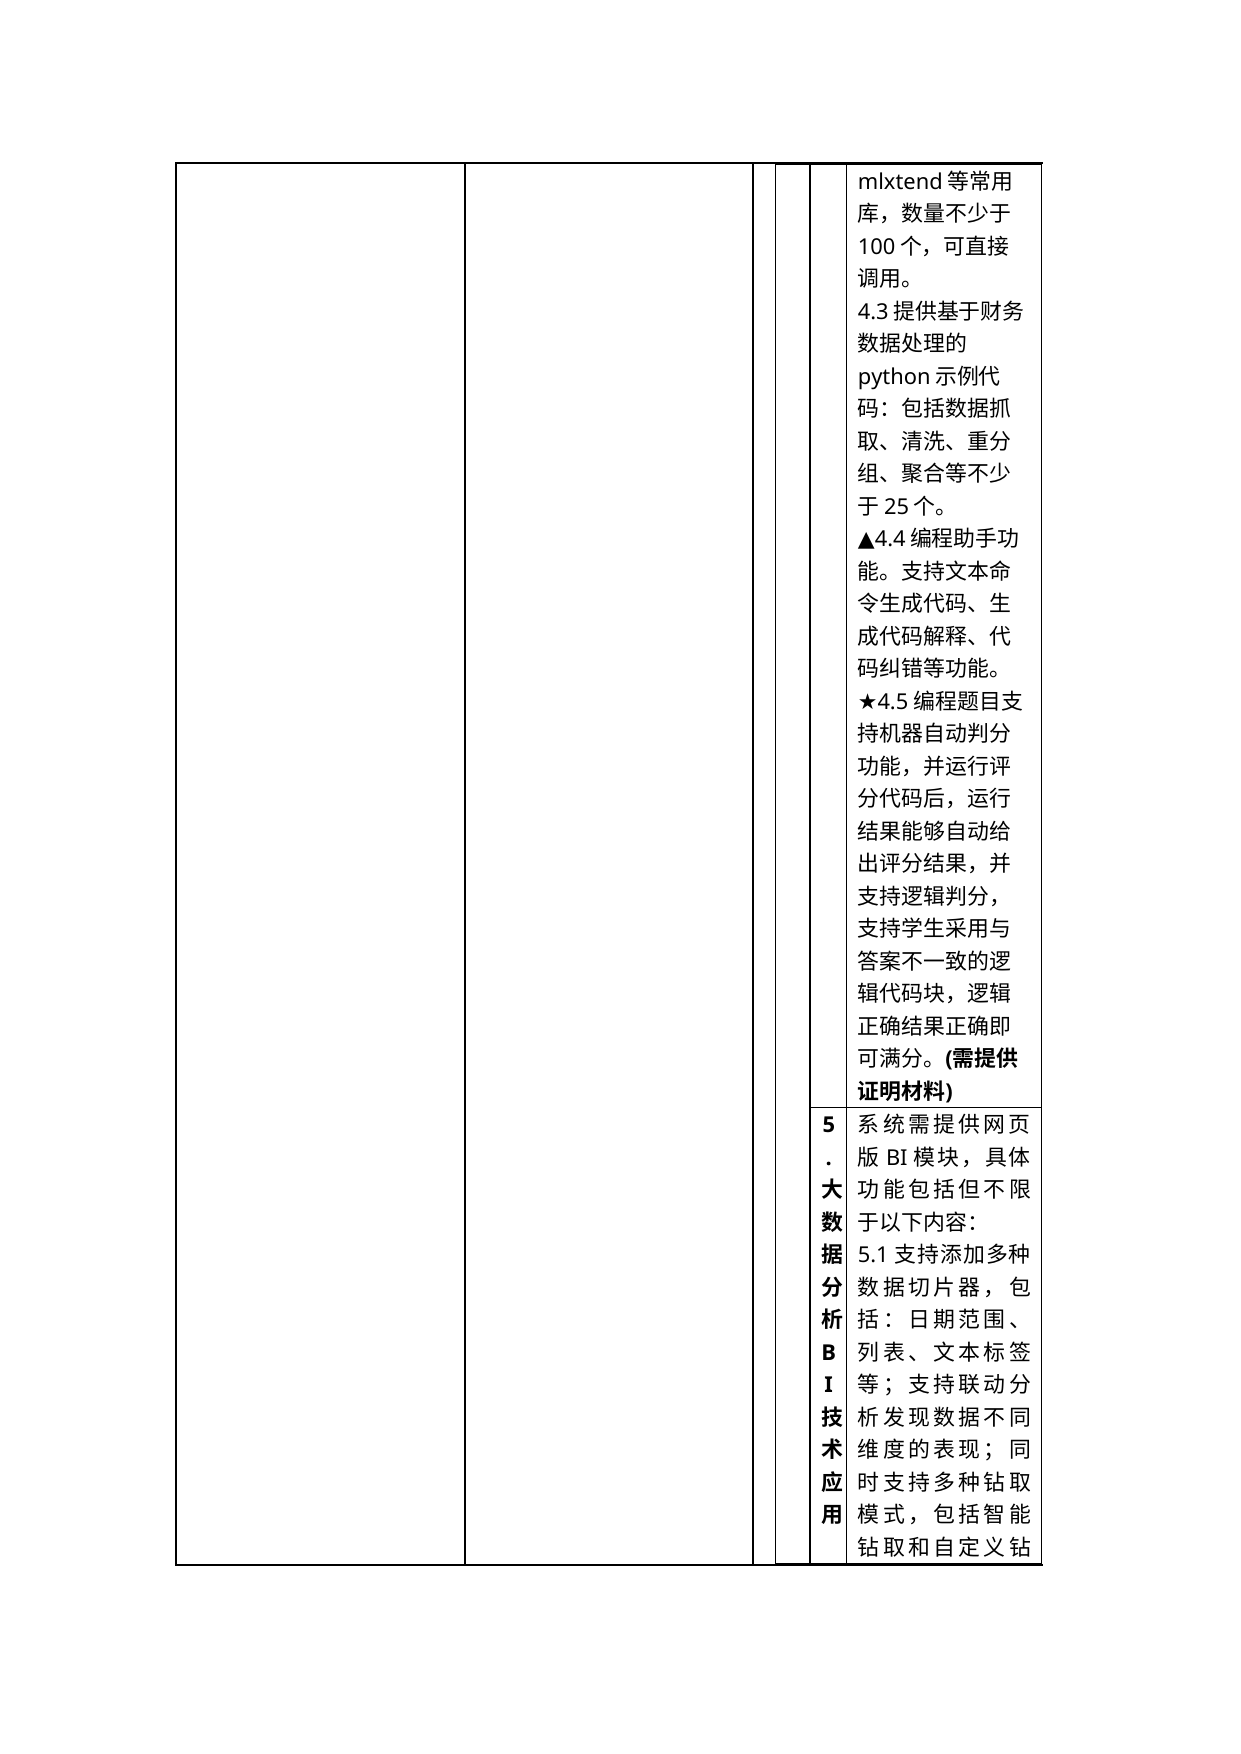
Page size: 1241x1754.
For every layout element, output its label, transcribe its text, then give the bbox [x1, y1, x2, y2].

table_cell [776, 165, 809, 1563]
table_cell [466, 164, 752, 1564]
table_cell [811, 1108, 846, 1563]
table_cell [847, 165, 1041, 1107]
table_cell 2 [177, 164, 464, 1564]
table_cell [811, 165, 846, 1107]
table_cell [847, 1108, 1041, 1563]
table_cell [754, 164, 775, 1564]
